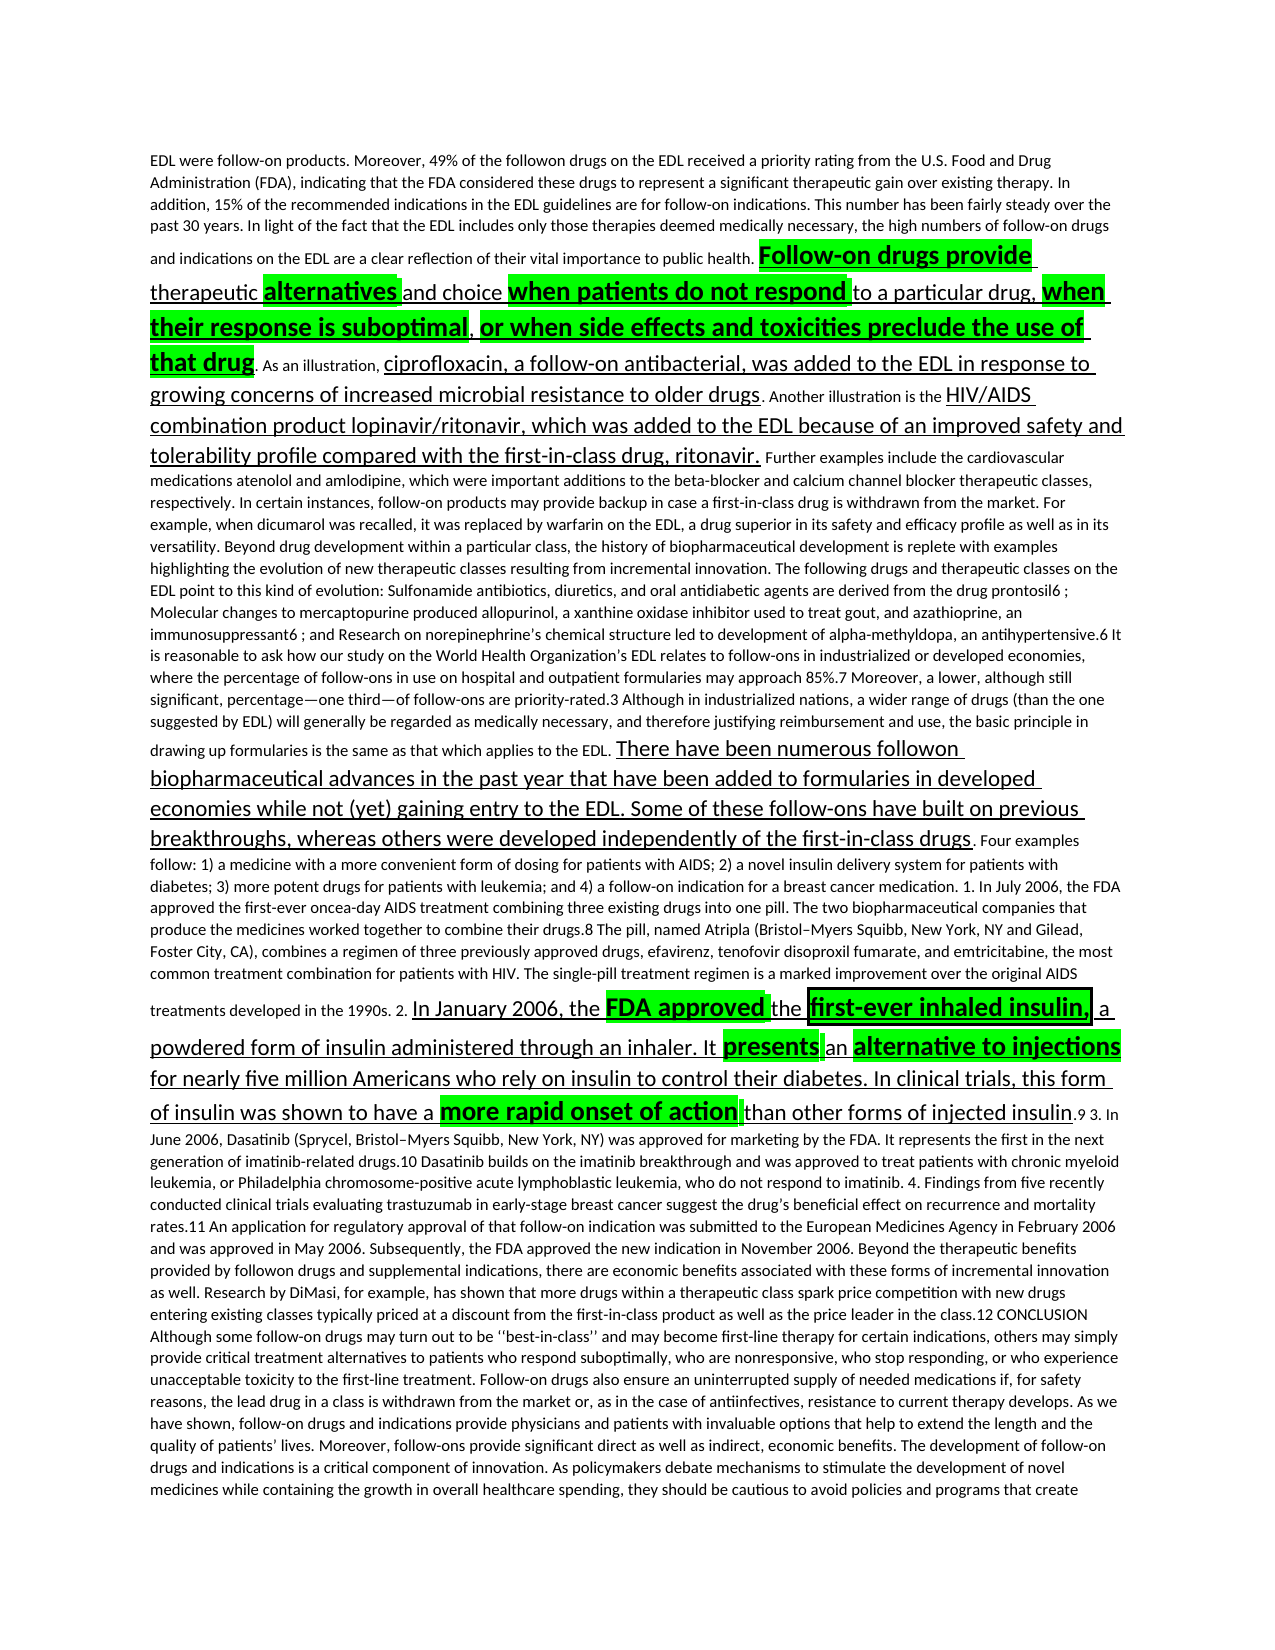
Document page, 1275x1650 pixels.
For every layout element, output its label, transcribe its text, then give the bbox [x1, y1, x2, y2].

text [150, 150, 1125, 435]
